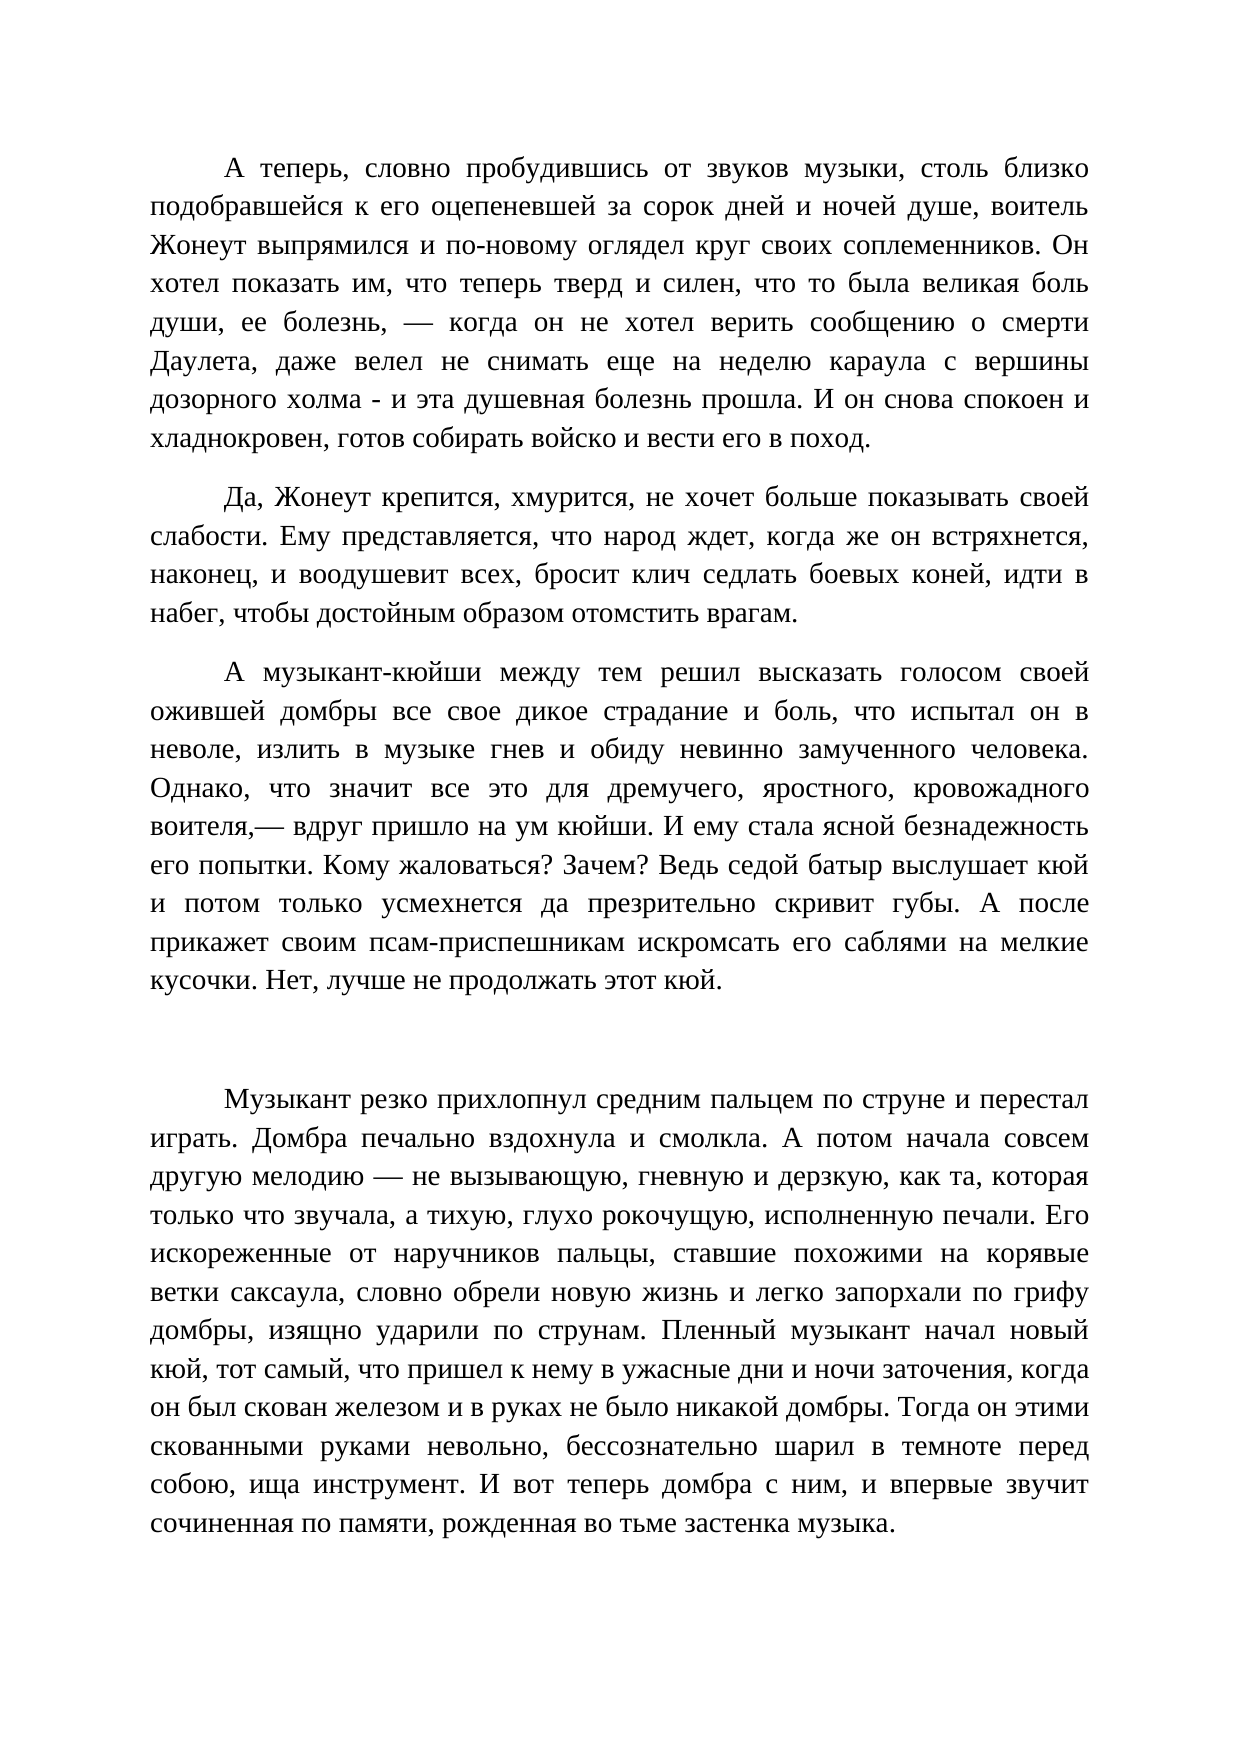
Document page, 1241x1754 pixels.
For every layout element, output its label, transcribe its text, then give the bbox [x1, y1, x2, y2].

text Музыкант резко прихлопнул средним пальцем по струне и перестал играть. Домбра печально вздохнула и смолкла. А потом начала совсем другую мелодию — не вызывающую, гневную и дерзкую, как та, которая только что звучала, а тихую, глухо рокочущую, исполненную печали. Его искореженные от наручников пальцы, ставшие похожими на корявые ветки саксаула, словно обрели новую жизнь и легко запорхали по грифу домбры, изящно ударили по струнам. Пленный музыкант начал новый кюй, тот самый, что пришел к нему в ужасные дни и ночи заточения, когда он был скован железом и в руках не было никакой домбры. Тогда он этими скованными руками невольно, бессознательно шарил в темноте перед собою, ища инструмент. И вот теперь домбра с ним, и впервые звучит сочиненная по памяти, рожденная во тьме застенка музыка. [150, 1081, 1090, 1539]
text Да, Жонеут крепится, хмурится, не хочет больше показывать своей слабости. Ему представляется, что народ ждет, когда же он встряхнется, наконец, и воодушевит всех, бросит клич седлать боевых коней, идти в набег, чтобы достойным образом отомстить врагам. [150, 479, 1090, 628]
text А музыкант-кюйши между тем решил высказать голосом своей ожившей домбры все свое дикое страдание и боль, что испытал он в неволе, излить в музыке гнев и обиду невинно замученного человека. Однако, что значит все это для дремучего, яростного, кровожадного воителя,— вдруг пришло на ум кюйши. И ему стала ясной безнадежность его попытки. Кому жаловаться? Зачем? Ведь седой батыр выслушает кюй и потом только усмехнется да презрительно скривит губы. А после прикажет своим псам-приспешникам искромсать его саблями на мелкие кусочки. Нет, лучше не продолжать этот кюй. [150, 654, 1090, 996]
text А теперь, словно пробудившись от звуков музыки, столь близко подобравшейся к его оцепеневшей за сорок дней и ночей душе, воитель Жонеут выпрямился и по-новому оглядел круг своих соплеменников. Он хотел показать им, что теперь тверд и силен, что то была великая боль души, ее болезнь, — когда он не хотел верить сообщению о смерти Даулета, даже велел не снимать еще на неделю караула с вершины дозорного холма - и эта душевная болезнь прошла. И он снова спокоен и хладнокровен, готов собирать войско и вести его в поход. [150, 150, 1090, 453]
